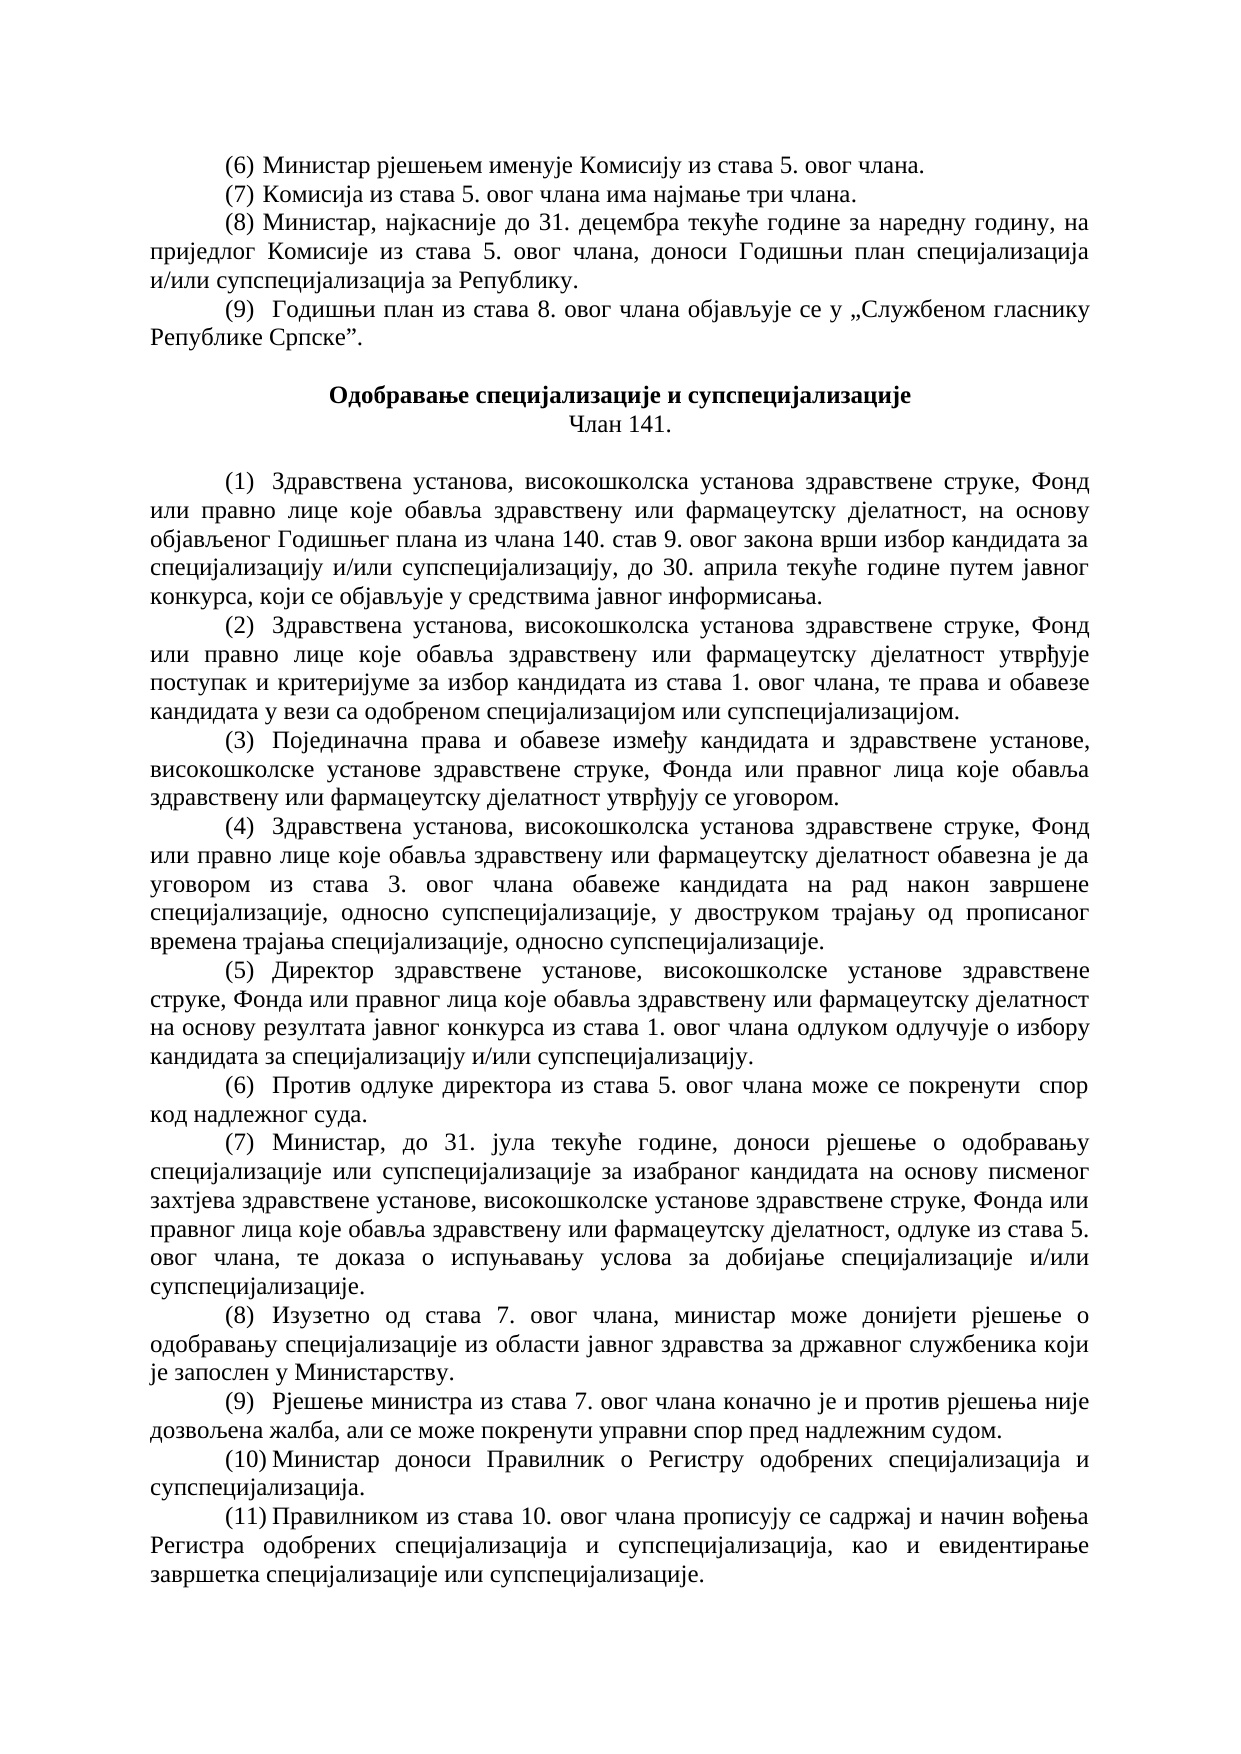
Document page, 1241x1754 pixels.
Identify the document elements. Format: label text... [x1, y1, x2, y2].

list Здравствена установа, високошколска установа здравствене струке, Фонд или правно лице које обавља здравствену или фармацеутску дјелатност, на основу објављеног Годишњег плана из члана 140. став 9. овог закона врши избор кандидата за специјализацију и/или супспецијализацију, до 30. априла текуће године путем јавног конкурса, који се објављује у средствима јавног информисања. [150, 466, 1090, 610]
list Комисија из става 5. овог члана има најмање три члана. [150, 179, 1090, 207]
list Изузетно од става 7. овог члана, министар може донијети рјешење о одобравању специјализације из области јавног здравства за државног службеника који је запослен у Министарству. [150, 1300, 1090, 1386]
list Министар рјешењем именује Комисију из става 5. овог члана. [150, 150, 1090, 179]
list Директор здравствене установе, високошколске установе здравствене струке, Фонда или правног лица које обавља здравствену или фармацеутску дјелатност на основу резултата јавног конкурса из става 1. овог члана одлуком одлучује о избору кандидата за специјализацију и/или супспецијализацију. [150, 955, 1090, 1070]
list Министар, најкасније до 31. децембра текуће године за наредну годину, на приједлог Комисије из става 5. овог члана, доноси Годишњи план специјализација и/или супспецијализација за Републику. [150, 207, 1090, 294]
list Здравствена установа, високошколска установа здравствене струке, Фонд или правно лице које обавља здравствену или фармацеутску дјелатност обавезна је да уговором из става 3. овог члана обавеже кандидата на рад након завршене специјализације, односно супспецијализације, у двоструком трајању од прописаног времена трајања специјализације, односно супспецијализације. [150, 811, 1090, 955]
list Министар доноси Правилник о Регистру одобрених специјализација и супспецијализација. [150, 1444, 1090, 1501]
list Министар, до 31. јула текуће године, доноси рјешење о одобравању специјализације или супспецијализације за изабраног кандидата на основу писменог захтјева здравствене установе, високошколске установе здравствене струке, Фонда или правног лица које обавља здравствену или фармацеутску дјелатност, одлуке из става 5. овог члана, те доказа о испуњавању услова за добијање специјализације и/или супспецијализације. [150, 1127, 1090, 1300]
list Појединачна права и обавезе између кандидата и здравствене установе, високошколске установе здравствене струке, Фонда или правног лица које обавља здравствену или фармацеутску дјелатност утврђују се уговором. [150, 725, 1090, 811]
text Одобравање специјализације и супспецијализације [150, 380, 1090, 409]
list Правилником из става 10. овог члана прописују се садржај и начин вођења Регистра одобрених специјализација и супспецијализација, као и евидентирање завршетка специјализације или супспецијализације. [150, 1501, 1090, 1587]
list Здравствена установа, високошколска установа здравствене струке, Фонд или правно лице које обавља здравствену или фармацеутску дјелатност утврђује поступак и критеријуме за избор кандидата из става 1. овог члана, те права и обавезе кандидата у вези са одобреном специјализацијом или супспецијализацијом. [150, 610, 1090, 725]
text Члан 141. [150, 409, 1090, 437]
list Годишњи план из става 8. овог члана објављује се у „Службеном гласнику Републике Српске”. [150, 294, 1090, 351]
list Рјешење министра из става 7. овог члана коначно је и против рјешења није дозвољена жалба, али се може покренути управни спор пред надлежним судом. [150, 1386, 1090, 1444]
list Против одлуке директора из става 5. овог члана може се покренути спор код надлежног суда. [150, 1070, 1090, 1127]
